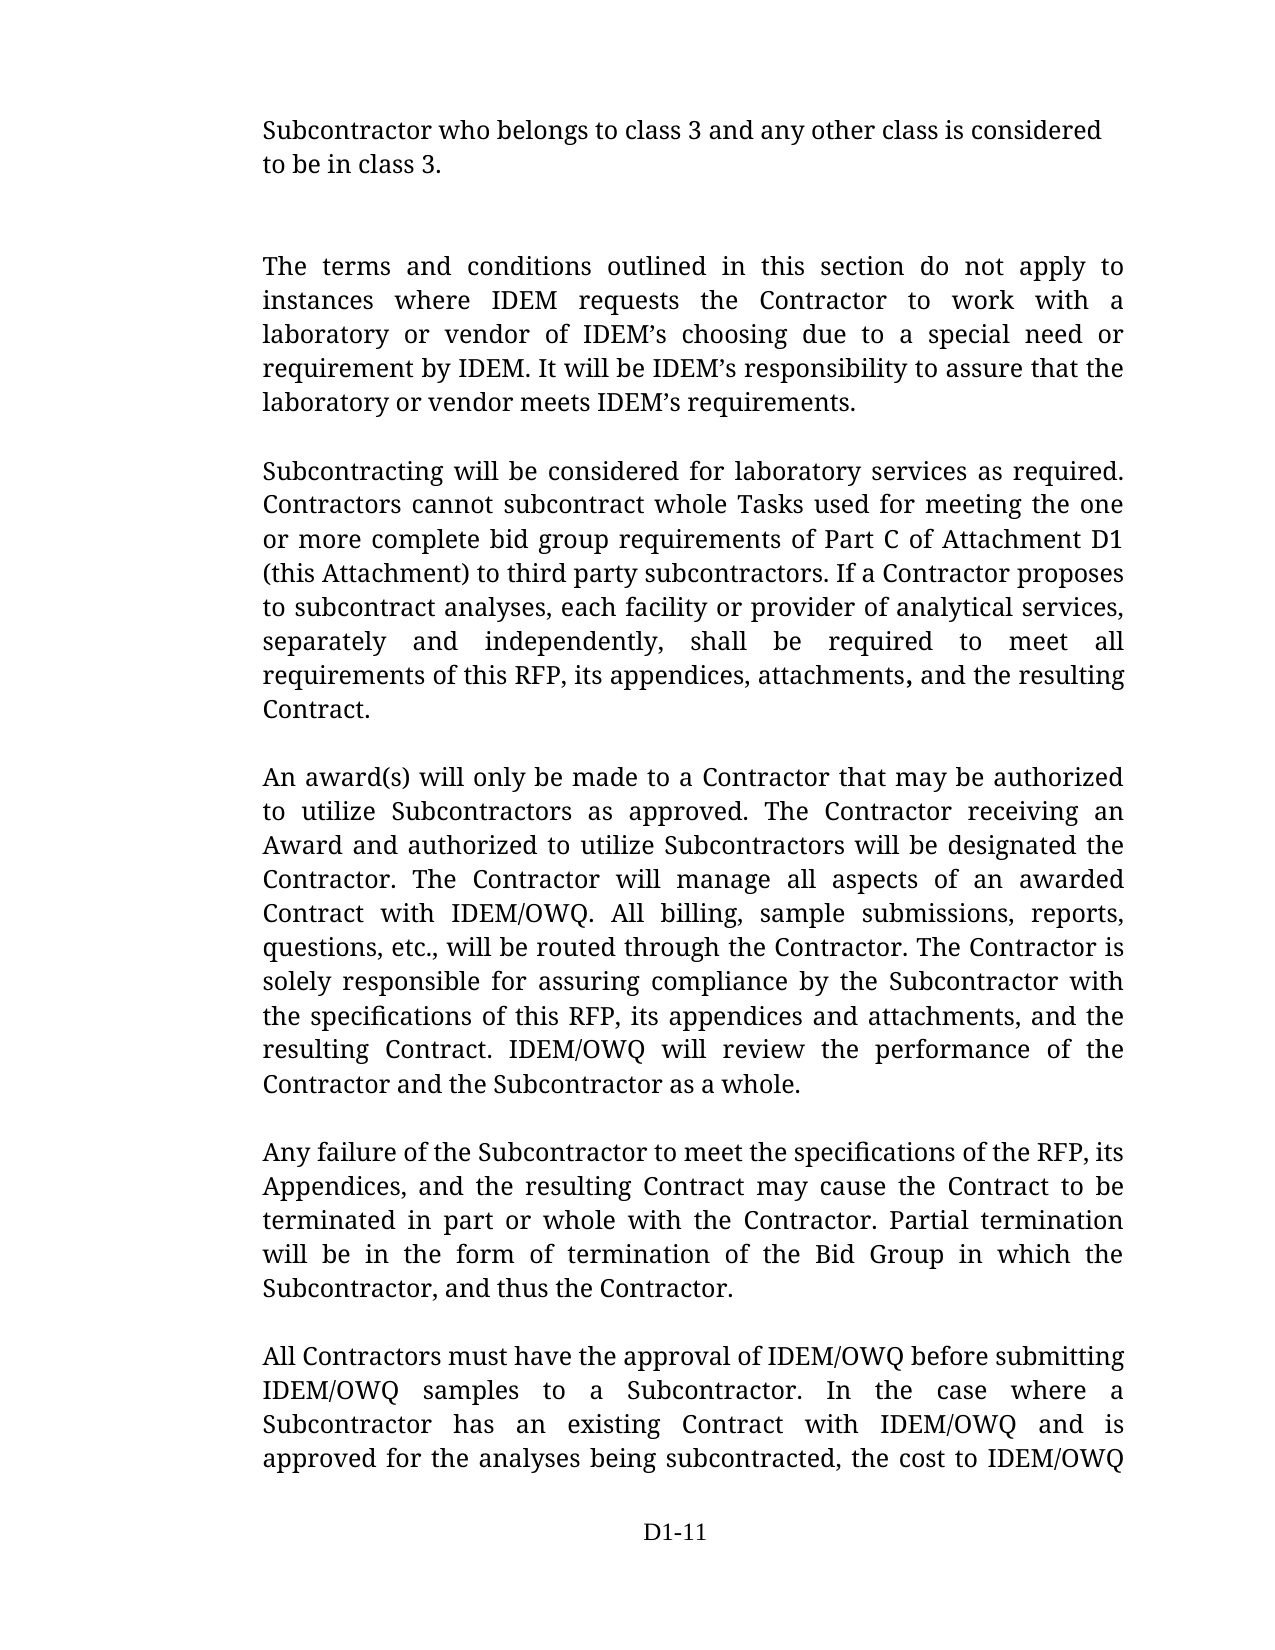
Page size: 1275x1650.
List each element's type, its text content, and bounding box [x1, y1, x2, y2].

text The terms and conditions outlined in this section do not apply to instances where IDEM requests the Contractor to work with a laboratory or vendor of IDEM’s choosing due to a special need or requirement by IDEM. It will be IDEM’s responsibility to assure that the laboratory or vendor meets IDEM’s requirements. [262, 249, 1125, 419]
text An award(s) will only be made to a Contractor that may be authorized to utilize Subcontractors as approved. The Contractor receiving an Award and authorized to utilize Subcontractors will be designated the Contractor. The Contractor will manage all aspects of an awarded Contract with IDEM/OWQ. All billing, sample submissions, reports, questions, etc., will be routed through the Contractor. The Contractor is solely responsible for assuring compliance by the Subcontractor with the specifications of this RFP, its appendices and attachments, and the resulting Contract. IDEM/OWQ will review the performance of the Contractor and the Subcontractor as a whole. [262, 760, 1125, 1100]
text Subcontracting will be considered for laboratory services as required. Contractors cannot subcontract whole Tasks used for meeting the one or more complete bid group requirements of Part C of Attachment D1 (this Attachment) to third party subcontractors. If a Contractor proposes to subcontract analyses, each facility or provider of analytical services, separately and independently, shall be required to meet all requirements of this RFP, its appendices, attachments, and the resulting Contract. [262, 453, 1125, 726]
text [262, 1339, 1125, 1475]
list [262, 112, 1125, 181]
text Any failure of the Subcontractor to meet the specifications of the RFP, its Appendices, and the resulting Contract may cause the Contract to be terminated in part or whole with the Contractor. Partial termination will be in the form of termination of the Bid Group in which the Subcontractor, and thus the Contractor. [262, 1134, 1125, 1305]
